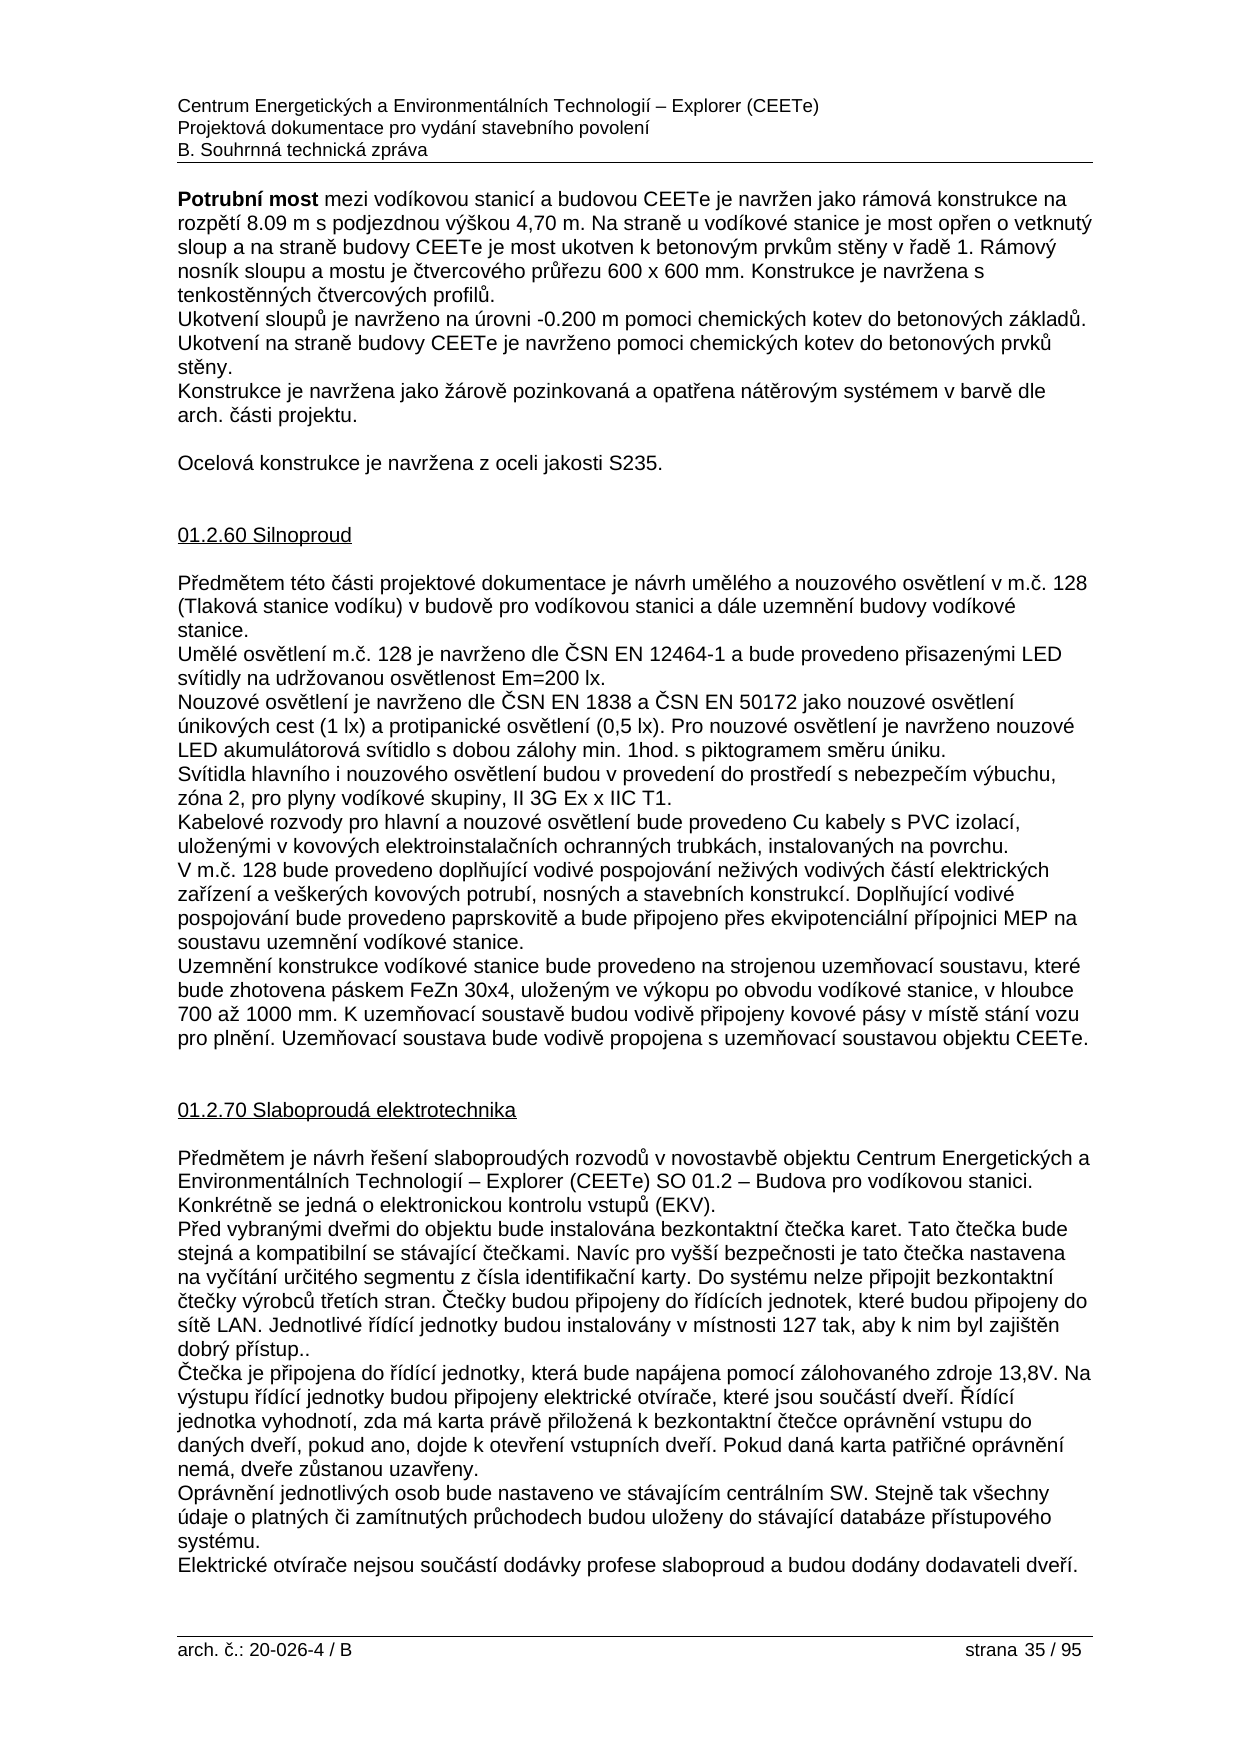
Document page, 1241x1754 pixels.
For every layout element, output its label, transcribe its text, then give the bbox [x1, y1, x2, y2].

text Předmětem této části projektové dokumentace je návrh umělého a nouzového osvětlení v m.č. 128 (Tlaková stanice vodíku) v budově pro vodíkovou stanici a dále uzemnění budovy vodíkové stanice. [177, 570, 1093, 642]
text Elektrické otvírače nejsou součástí dodávky profese slaboproud a budou dodány dodavateli dveří. [177, 1553, 1093, 1577]
text Oprávnění jednotlivých osob bude nastaveno ve stávajícím centrálním SW. Stejně tak všechny údaje o platných či zamítnutých průchodech budou uloženy do stávající databáze přístupového systému. [177, 1481, 1093, 1553]
text 01.2.70 Slaboproudá elektrotechnika [177, 1097, 1093, 1121]
text V m.č. 128 bude provedeno doplňující vodivé pospojování neživých vodivých částí elektrických zařízení a veškerých kovových potrubí, nosných a stavebních konstrukcí. Doplňující vodivé pospojování bude provedeno paprskovitě a bude připojeno přes ekvipotenciální přípojnici MEP na soustavu uzemnění vodíkové stanice. [177, 858, 1093, 954]
text Předmětem je návrh řešení slaboproudých rozvodů v novostavbě objektu Centrum Energetických a Environmentálních Technologií – Explorer (CEETe) SO 01.2 – Budova pro vodíkovou stanici. Konkrétně se jedná o elektronickou kontrolu vstupů (EKV). [177, 1145, 1093, 1217]
text Konstrukce je navržena jako žárově pozinkovaná a opatřena nátěrovým systémem v barvě dle arch. části projektu. [177, 379, 1093, 427]
text 01.2.60 Silnoproud [177, 522, 1093, 546]
text Uzemnění konstrukce vodíkové stanice bude provedeno na strojenou uzemňovací soustavu, které bude zhotovena páskem FeZn 30x4, uloženým ve výkopu po obvodu vodíkové stanice, v hloubce 700 až 1000 mm. K uzemňovací soustavě budou vodivě připojeny kovové pásy v místě stání vozu pro plnění. Uzemňovací soustava bude vodivě propojena s uzemňovací soustavou objektu CEETe. [177, 954, 1093, 1049]
text Nouzové osvětlení je navrženo dle ČSN EN 1838 a ČSN EN 50172 jako nouzové osvětlení únikových cest (1 lx) a protipanické osvětlení (0,5 lx). Pro nouzové osvětlení je navrženo nouzové LED akumulátorová svítidlo s dobou zálohy min. 1hod. s piktogramem směru úniku. [177, 690, 1093, 762]
text Potrubní most mezi vodíkovou stanicí a budovou CEETe je navržen jako rámová konstrukce na rozpětí 8.09 m s podjezdnou výškou 4,70 m. Na straně u vodíkové stanice je most opřen o vetknutý sloup a na straně budovy CEETe je most ukotven k betonovým prvkům stěny v řadě 1. Rámový nosník sloupu a mostu je čtvercového průřezu 600 x 600 mm. Konstrukce je navržena s tenkostěnných čtvercových profilů. [177, 187, 1093, 307]
text Před vybranými dveřmi do objektu bude instalována bezkontaktní čtečka karet. Tato čtečka bude stejná a kompatibilní se stávající čtečkami. Navíc pro vyšší bezpečnosti je tato čtečka nastavena na vyčítání určitého segmentu z čísla identifikační karty. Do systému nelze připojit bezkontaktní čtečky výrobců třetích stran. Čtečky budou připojeny do řídících jednotek, které budou připojeny do sítě LAN. Jednotlivé řídící jednotky budou instalovány v místnosti 127 tak, aby k nim byl zajištěn dobrý přístup.. [177, 1217, 1093, 1361]
text Ocelová konstrukce je navržena z oceli jakosti S235. [177, 451, 1093, 474]
text Umělé osvětlení m.č. 128 je navrženo dle ČSN EN 12464-1 a bude provedeno přisazenými LED svítidly na udržovanou osvětlenost Em=200 lx. [177, 642, 1093, 690]
text Kabelové rozvody pro hlavní a nouzové osvětlení bude provedeno Cu kabely s PVC izolací, uloženými v kovových elektroinstalačních ochranných trubkách, instalovaných na povrchu. [177, 810, 1093, 858]
text Svítidla hlavního i nouzového osvětlení budou v provedení do prostředí s nebezpečím výbuchu, zóna 2, pro plyny vodíkové skupiny, II 3G Ex x IIC T1. [177, 762, 1093, 810]
text Čtečka je připojena do řídící jednotky, která bude napájena pomocí zálohovaného zdroje 13,8V. Na výstupu řídící jednotky budou připojeny elektrické otvírače, které jsou součástí dveří. Řídící jednotka vyhodnotí, zda má karta právě přiložená k bezkontaktní čtečce oprávnění vstupu do daných dveří, pokud ano, dojde k otevření vstupních dveří. Pokud daná karta patřičné oprávnění nemá, dveře zůstanou uzavřeny. [177, 1361, 1093, 1481]
text Ukotvení sloupů je navrženo na úrovni -0.200 m pomoci chemických kotev do betonových základů. Ukotvení na straně budovy CEETe je navrženo pomoci chemických kotev do betonových prvků stěny. [177, 307, 1093, 379]
